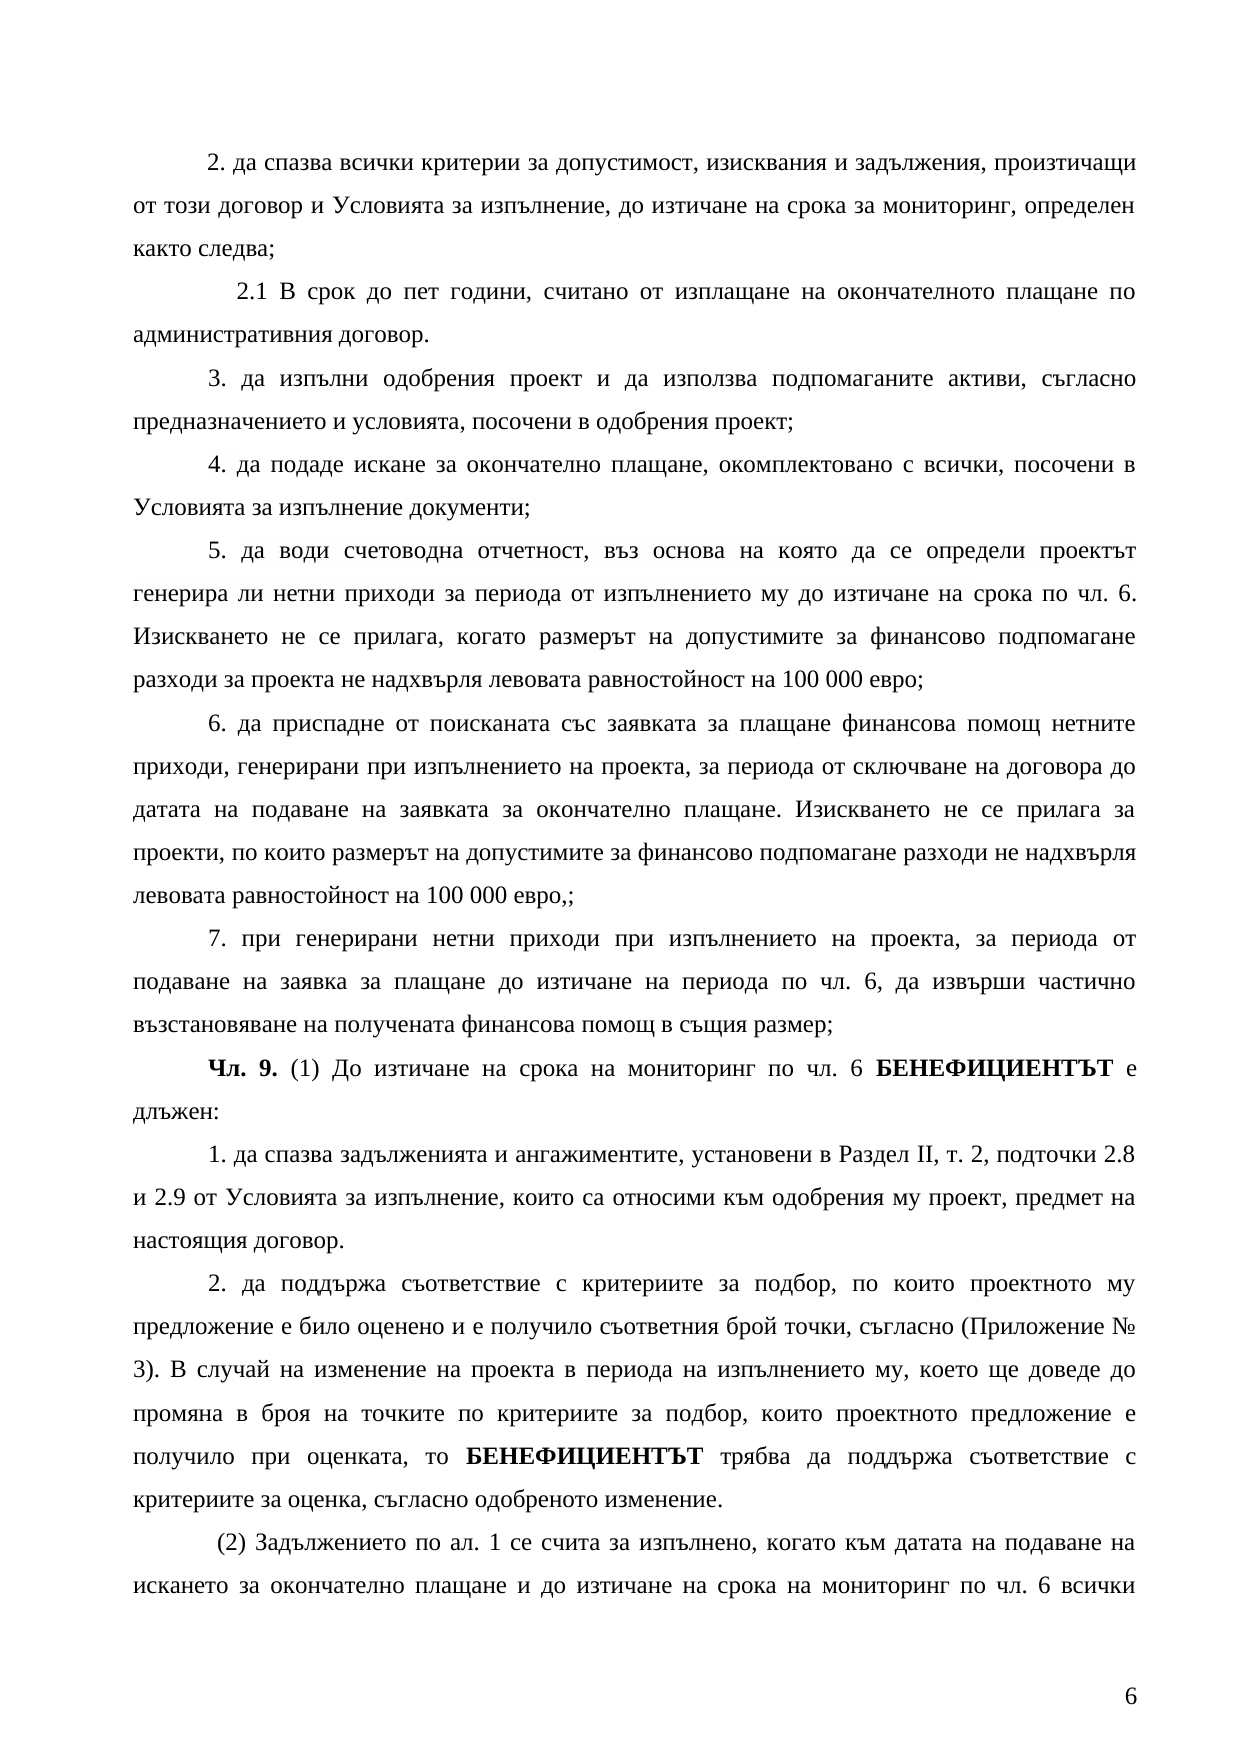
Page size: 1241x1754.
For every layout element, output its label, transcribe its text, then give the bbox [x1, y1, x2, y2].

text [133, 1527, 1137, 1599]
text 2.1 В срок до пет години, считано от изплащане на окончателното плащане по административния договор. [133, 276, 1137, 348]
text 5. да води счетоводна отчетност, въз основа на която да се определи проектът генерира ли нетни приходи за периода от изпълнението му до изтичане на срока по чл. 6. Изискването не се прилага, когато размерът на допустимите за финансово подпомагане разходи за проекта не надхвърля левовата равностойност на 100 000 евро; [133, 535, 1137, 693]
text 2. да спазва всички критерии за допустимост, изисквания и задължения, произтичащи от този договор и Условията за изпълнение, до изтичане на срока за мониторинг, определен както следва; [133, 147, 1137, 262]
text 2. да поддържа съответствие с критериите за подбор, по които проектното му предложение е било оценено и е получило съответния брой точки, съгласно (Приложение № 3). В случай на изменение на проекта в периода на изпълнението му, което ще доведе до промяна в броя на точките по критериите за подбор, които проектното предложение е получило при оценката, то БЕНЕФИЦИЕНТЪТ трябва да поддържа съответствие с критериите за оценка, съгласно одобреното изменение. [133, 1268, 1137, 1513]
text 4. да подаде искане за окончателно плащане, окомплектовано с всички, посочени в Условията за изпълнение документи; [133, 449, 1137, 521]
text 3. да изпълни одобрения проект и да използва подпомаганите активи, съгласно предназначението и условията, посочени в одобрения проект; [133, 363, 1137, 434]
text 6. да приспадне от поисканата със заявката за плащане финансова помощ нетните приходи, генерирани при изпълнението на проекта, за периода от сключване на договора до датата на подаване на заявката за окончателно плащане. Изискването не се прилага за проекти, по които размерът на допустимите за финансово подпомагане разходи не надхвърля левовата равностойност на 100 000 евро,; [133, 708, 1137, 909]
text Чл. 9. (1) До изтичане на срока на мониторинг по чл. 6 БЕНЕФИЦИЕНТЪТ е длъжен: [133, 1053, 1137, 1124]
text 1. да спазва задълженията и ангажиментите, установени в Раздел II, т. 2, подточки 2.8 и 2.9 от Условията за изпълнение, които са относими към одобрения му проект, предмет на настоящия договор. [133, 1139, 1137, 1254]
text 7. при генерирани нетни приходи при изпълнението на проекта, за периода от подаване на заявка за плащане до изтичане на периода по чл. 6, да извърши частично възстановяване на получената финансова помощ в същия размер; [133, 923, 1137, 1038]
